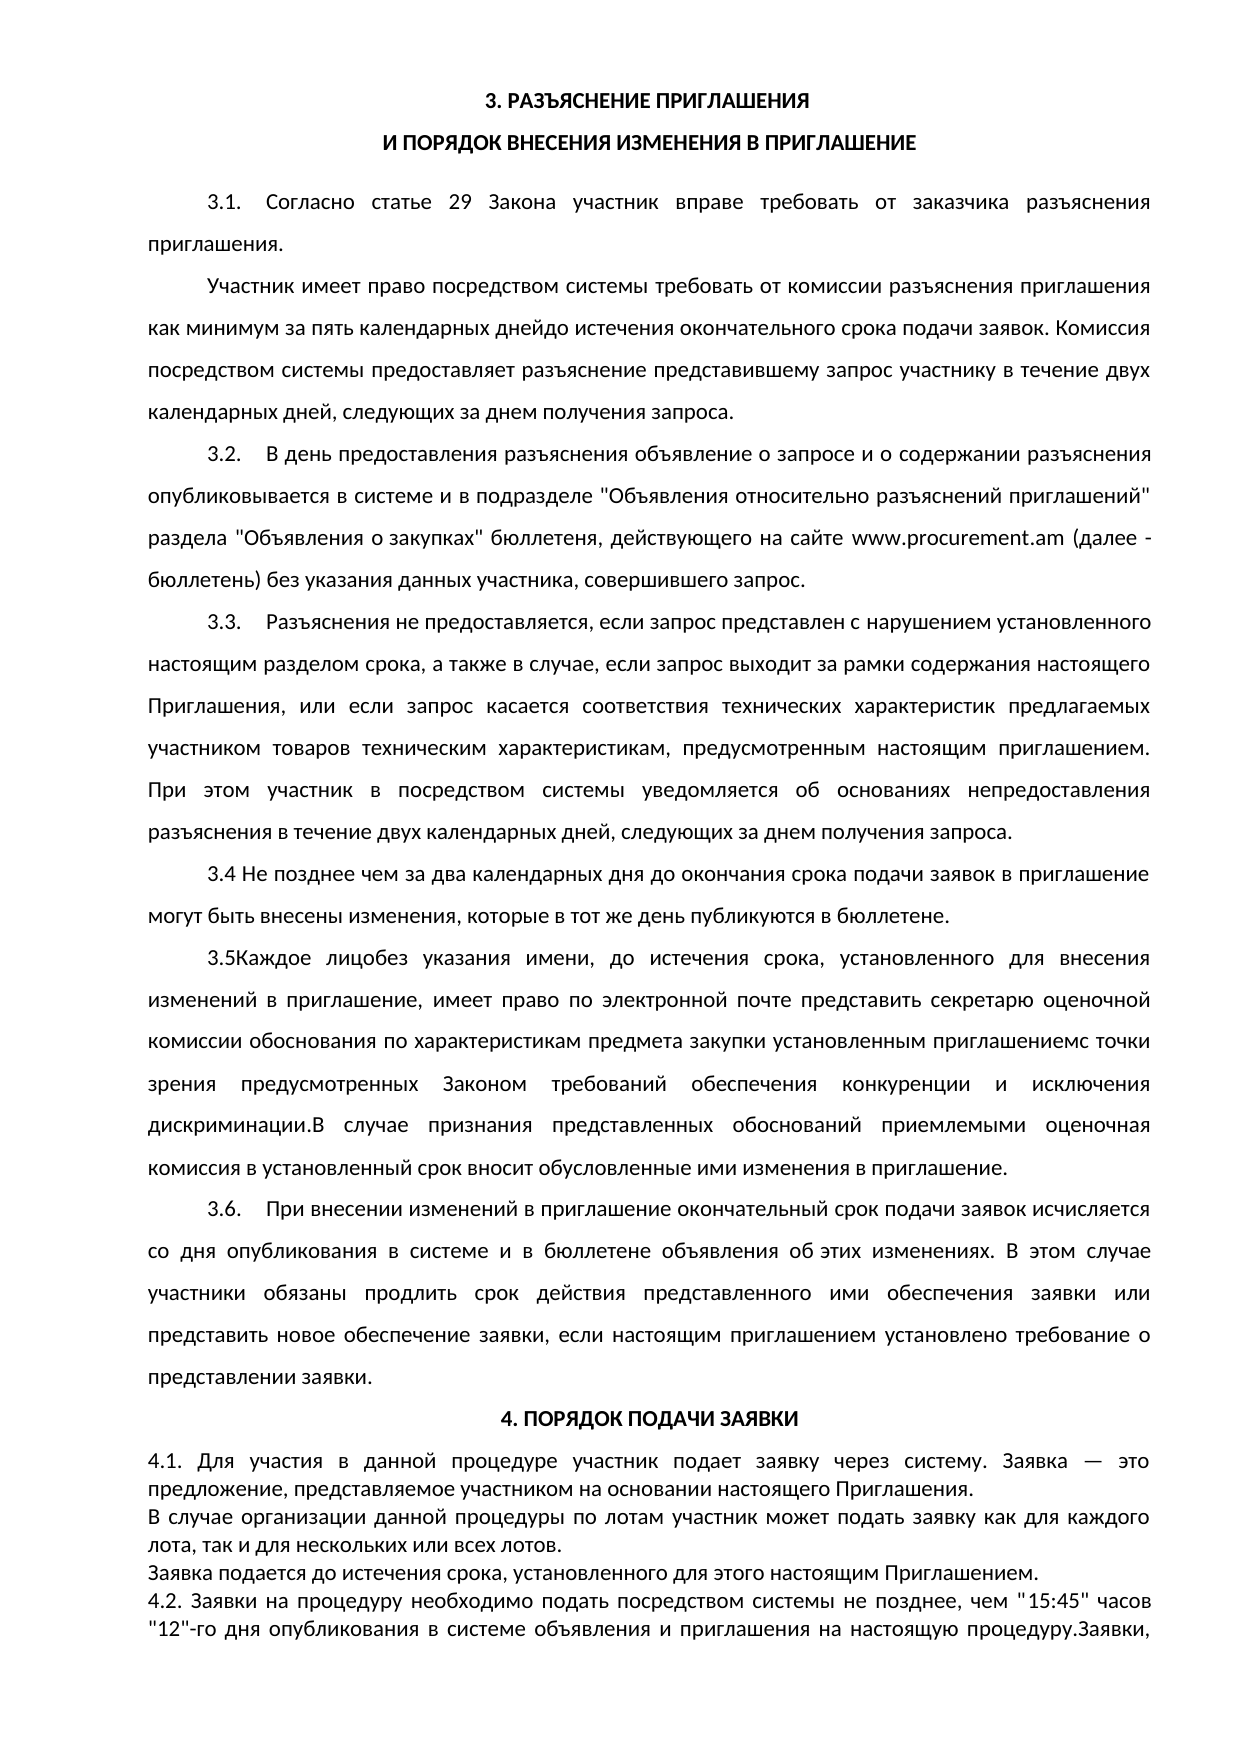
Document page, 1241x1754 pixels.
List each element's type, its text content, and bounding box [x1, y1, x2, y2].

text Участник имеет право посредством системы требовать от комиссии разъяснения приглашения как минимум за пять календарных днейдо истечения окончательного срока подачи заявок. Комиссия посредством системы предоставляет разъяснение представившему запрос участнику в течение двух календарных дней, следующих за днем получения запроса. [148, 271, 1152, 425]
text 3.3. Разъяснения не предоставляется, если запрос представлен с нарушением установленного настоящим разделом срока, а также в случае, если запрос выходит за рамки содержания настоящего Приглашения, или если запрос касается соответствия технических характеристик предлагаемых участником товаров техническим характеристикам, предусмотренным настоящим приглашением. При этом участник в посредством системы уведомляется об основаниях непредоставления разъяснения в течение двух календарных дней, следующих за днем получения запроса. [148, 607, 1152, 845]
text 4.1. Для участия в данной процедуре участник подает заявку через систему. Заявка — это предложение, представляемое участником на основании настоящего Приглашения. [148, 1446, 1152, 1502]
text 3.1. Согласно статье 29 Закона участник вправе требовать от заказчика разъяснения приглашения. [148, 187, 1152, 257]
text 3.4 Не позднее чем за два календарных дня до окончания срока подачи заявок в приглашение могут быть внесены изменения, которые в тот же день публикуются в бюллетене. [148, 859, 1152, 929]
text 3.5Каждое лицобез указания имени, до истечения срока, установленного для внесения изменений в приглашение, имеет право по электронной почте представить секретарю оценочной комиссии обоснования по характеристикам предмета закупки установленным приглашениемс точки зрения предусмотренных Законом требований обеспечения конкуренции и исключения дискриминации.В случае признания представленных обоснований приемлемыми оценочная комиссия в установленный срок вносит обусловленные ими изменения в приглашение. [148, 943, 1152, 1181]
text 3. РАЗЪЯСНЕНИЕ ПРИГЛАШЕНИЯ И ПОРЯДОК ВНЕСЕНИЯ ИЗМЕНЕНИЯ В ПРИГЛАШЕНИЕ [148, 86, 1152, 156]
text В случае организации данной процедуры по лотам участник может подать заявку как для каждого лота, так и для нескольких или всех лотов. [148, 1502, 1152, 1558]
text 4. ПОРЯДОК ПОДАЧИ ЗАЯВКИ [148, 1404, 1152, 1432]
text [148, 1587, 1152, 1643]
text 3.2. В день предоставления разъяснения объявление о запросе и о содержании разъяснения опубликовывается в системе и в подразделе "Объявления относительно разъяснений приглашений" раздела "Объявления о закупках" бюллетеня, действующего на сайте www.procurement.am (далее - бюллетень) без указания данных участника, совершившего запрос. [148, 439, 1152, 593]
text Заявка подается до истечения срока, установленного для этого настоящим Приглашением. [148, 1558, 1152, 1587]
text 3.6. При внесении изменений в приглашение окончательный срок подачи заявок исчисляется со дня опубликования в системе и в бюллетене объявления об этих изменениях. В этом случае участники обязаны продлить срок действия представленного ими обеспечения заявки или представить новое обеспечение заявки, если настоящим приглашением установлено требование о представлении заявки. [148, 1194, 1152, 1391]
